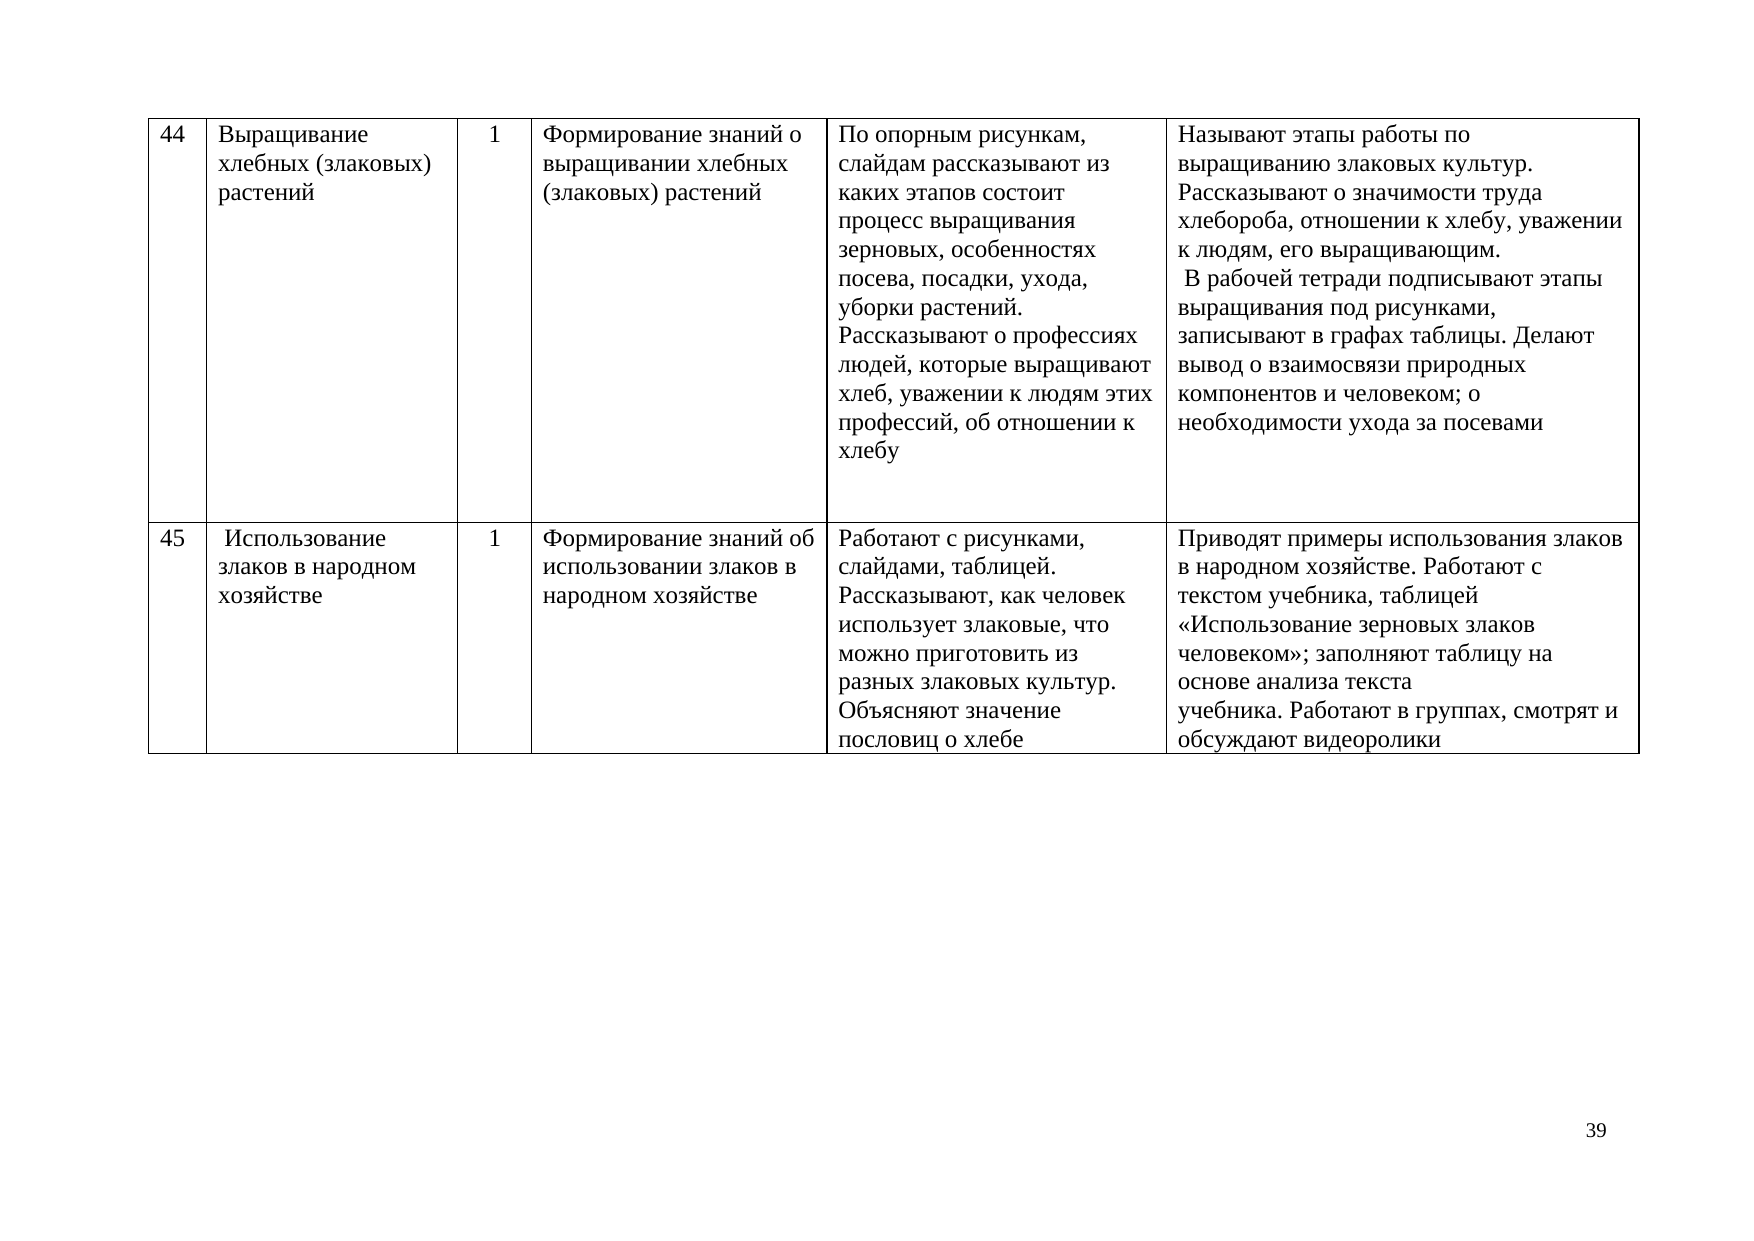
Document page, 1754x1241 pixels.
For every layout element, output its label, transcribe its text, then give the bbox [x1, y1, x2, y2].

table_cell 1 [458, 523, 531, 753]
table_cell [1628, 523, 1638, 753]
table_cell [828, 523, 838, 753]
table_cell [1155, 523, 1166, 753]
table_cell Называют этапы работы по выращиванию злаковых культур. Рассказывают о значимости труда хлебороба, отношении к хлебу, уважении к людям, его выращивающим. В рабочей тетради подписывают этапы выращивания под рисунками, записывают в графах таблицы. Делают вывод о взаимосвязи природных компонентов и человеком; о необходимости ухода за посевами [1167, 119, 1638, 522]
table_cell 45 [149, 523, 206, 753]
table_cell 44 [149, 119, 206, 522]
table_cell Выращивание хлебных (злаковых) растений [207, 119, 457, 522]
table_cell 1 [458, 119, 531, 522]
table_cell Использование злаков в народном хозяйстве [207, 523, 457, 753]
table_cell Формирование знаний о выращивании хлебных (злаковых) растений [532, 119, 826, 522]
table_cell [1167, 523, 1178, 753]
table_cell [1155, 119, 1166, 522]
table_cell Формирование знаний об использовании злаков в народном хозяйстве [532, 523, 826, 753]
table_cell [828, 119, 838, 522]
